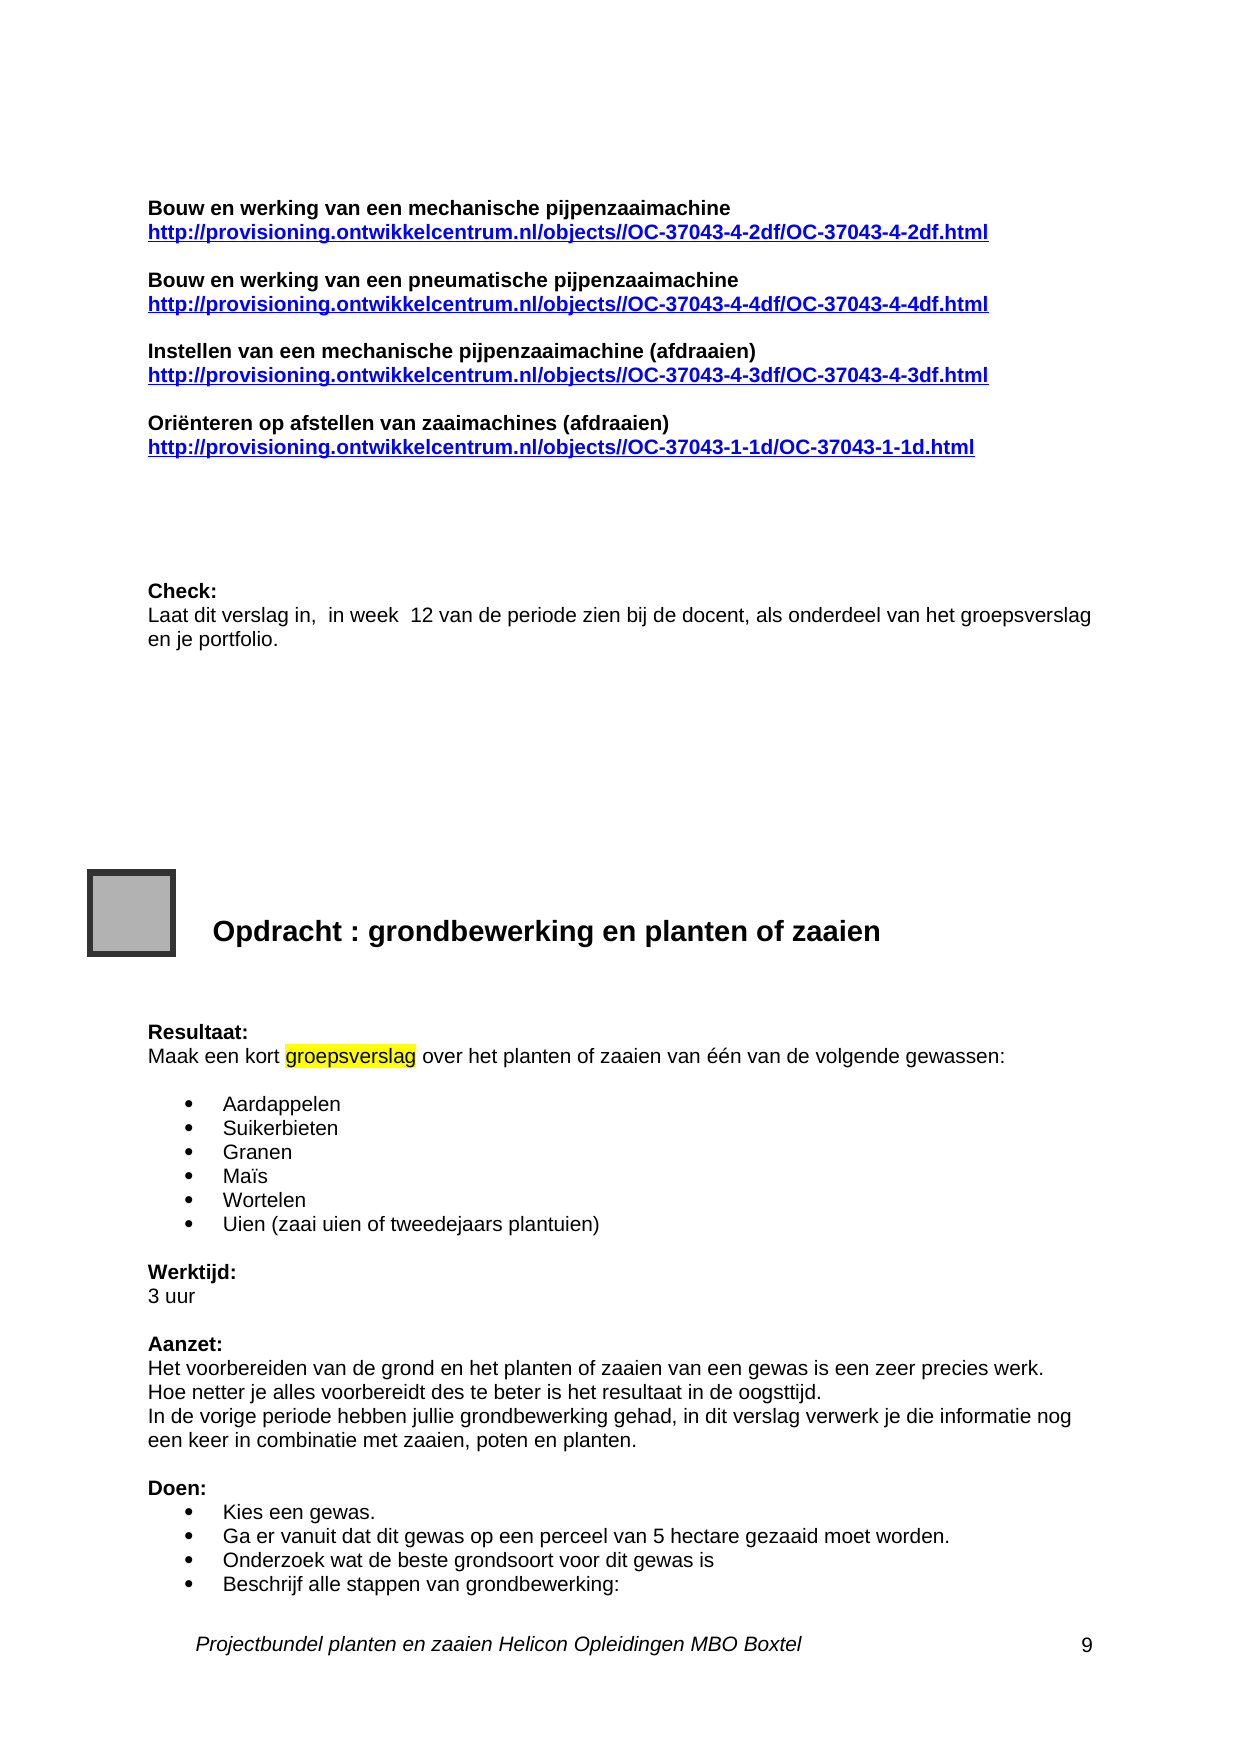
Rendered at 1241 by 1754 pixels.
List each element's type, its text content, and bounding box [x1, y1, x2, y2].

list Granen [185, 1140, 1093, 1164]
list Kies een gewas. [185, 1499, 1093, 1523]
text Instellen van een mechanische pijpenzaaimachine (afdraaien) [148, 339, 1093, 363]
list Aardappelen [185, 1092, 1093, 1116]
text Laat dit verslag in, in week 12 van de periode zien bij de docent, als onderdeel van het groepsverslag en je portfolio. [148, 603, 1093, 651]
text http://provisioning.ontwikkelcentrum.nl/objects//OC-37043-1-1d/OC-37043-1-1d.html [148, 435, 1093, 459]
text Bouw en werking van een mechanische pijpenzaaimachine [148, 196, 1093, 219]
text Aanzet: [148, 1332, 1093, 1356]
list Uien (zaai uien of tweedejaars plantuien) [185, 1212, 1093, 1236]
text In de vorige periode hebben jullie grondbewerking gehad, in dit verslag verwerk je die informatie nog een keer in combinatie met zaaien, poten en planten. [148, 1404, 1093, 1452]
list Ga er vanuit dat dit gewas op een perceel van 5 hectare gezaaid moet worden. [185, 1523, 1093, 1548]
text Resultaat: [148, 1020, 1093, 1044]
list Suikerbieten [185, 1116, 1093, 1140]
list Beschrijf alle stappen van grondbewerking: [185, 1572, 1093, 1596]
list Wortelen [185, 1188, 1093, 1212]
text Opdracht : grondbewerking en planten of zaaien [148, 914, 1093, 948]
text Bouw en werking van een pneumatische pijpenzaaimachine [148, 267, 1093, 291]
text Hoe netter je alles voorbereidt des te beter is het resultaat in de oogsttijd. [148, 1380, 1093, 1404]
list Onderzoek wat de beste grondsoort voor dit gewas is [185, 1548, 1093, 1572]
text Maak een kort groepsverslag over het planten of zaaien van één van de volgende gewassen: [416, 1044, 1093, 1068]
text http://provisioning.ontwikkelcentrum.nl/objects//OC-37043-4-3df/OC-37043-4-3df.html [148, 363, 1093, 387]
text Het voorbereiden van de grond en het planten of zaaien van een gewas is een zeer precies werk. [148, 1356, 1093, 1380]
list Maïs [185, 1164, 1093, 1188]
text http://provisioning.ontwikkelcentrum.nl/objects//OC-37043-4-4df/OC-37043-4-4df.html [148, 291, 1093, 315]
text 3 uur [148, 1284, 1093, 1308]
text http://provisioning.ontwikkelcentrum.nl/objects//OC-37043-4-2df/OC-37043-4-2df.html [148, 219, 1093, 243]
text Werktijd: [148, 1260, 1093, 1284]
text Oriënteren op afstellen van zaaimachines (afdraaien) [148, 411, 1093, 435]
text Check: [148, 579, 1093, 603]
text Doen: [148, 1476, 1093, 1499]
